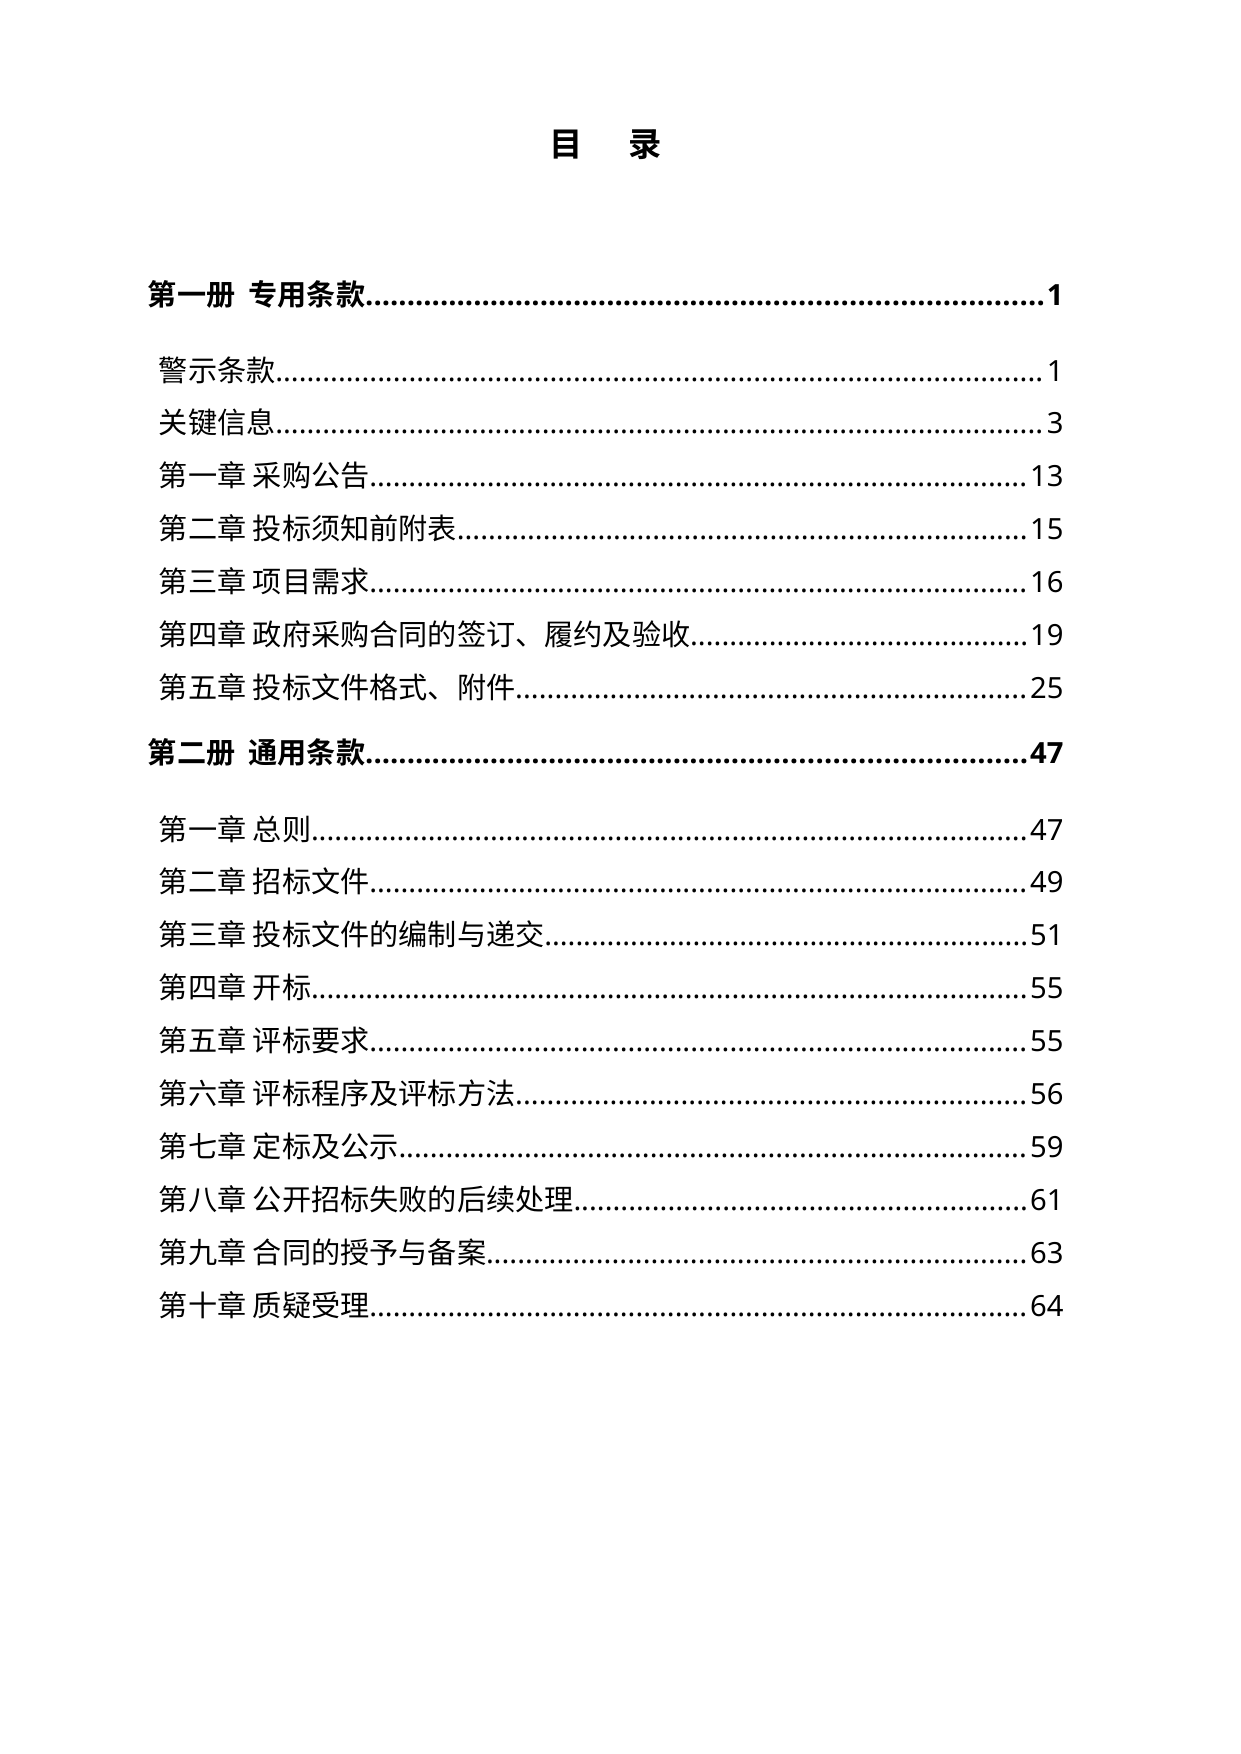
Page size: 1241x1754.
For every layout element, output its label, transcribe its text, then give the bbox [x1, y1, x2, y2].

text 第四章 政府采购合同的签订、履约及验收 19 [159, 612, 1063, 654]
text 第七章 定标及公示 59 [159, 1123, 1063, 1166]
text 第八章 公开招标失败的后续处理 61 [159, 1176, 1063, 1219]
text 目 录 [148, 118, 1063, 166]
text 第二册 通用条款 47 [148, 730, 1063, 772]
text 第一册 专用条款 1 [148, 271, 1063, 313]
text 关键信息 3 [159, 400, 1063, 442]
text 第二章 招标文件 49 [159, 859, 1063, 901]
text 第六章 评标程序及评标方法 56 [159, 1071, 1063, 1113]
text 第一章 采购公告 13 [159, 453, 1063, 495]
text 第五章 评标要求 55 [159, 1018, 1063, 1060]
text 第五章 投标文件格式、附件 25 [159, 664, 1063, 707]
text 第三章 项目需求 16 [159, 559, 1063, 601]
text 第二章 投标须知前附表 15 [159, 506, 1063, 548]
text 第三章 投标文件的编制与递交 51 [159, 912, 1063, 954]
text 第四章 开标 55 [159, 965, 1063, 1007]
text 第十章 质疑受理 64 [159, 1282, 1063, 1325]
text 第九章 合同的授予与备案 63 [159, 1229, 1063, 1272]
text 警示条款 1 [159, 347, 1063, 389]
text 第一章 总则 47 [159, 806, 1063, 848]
